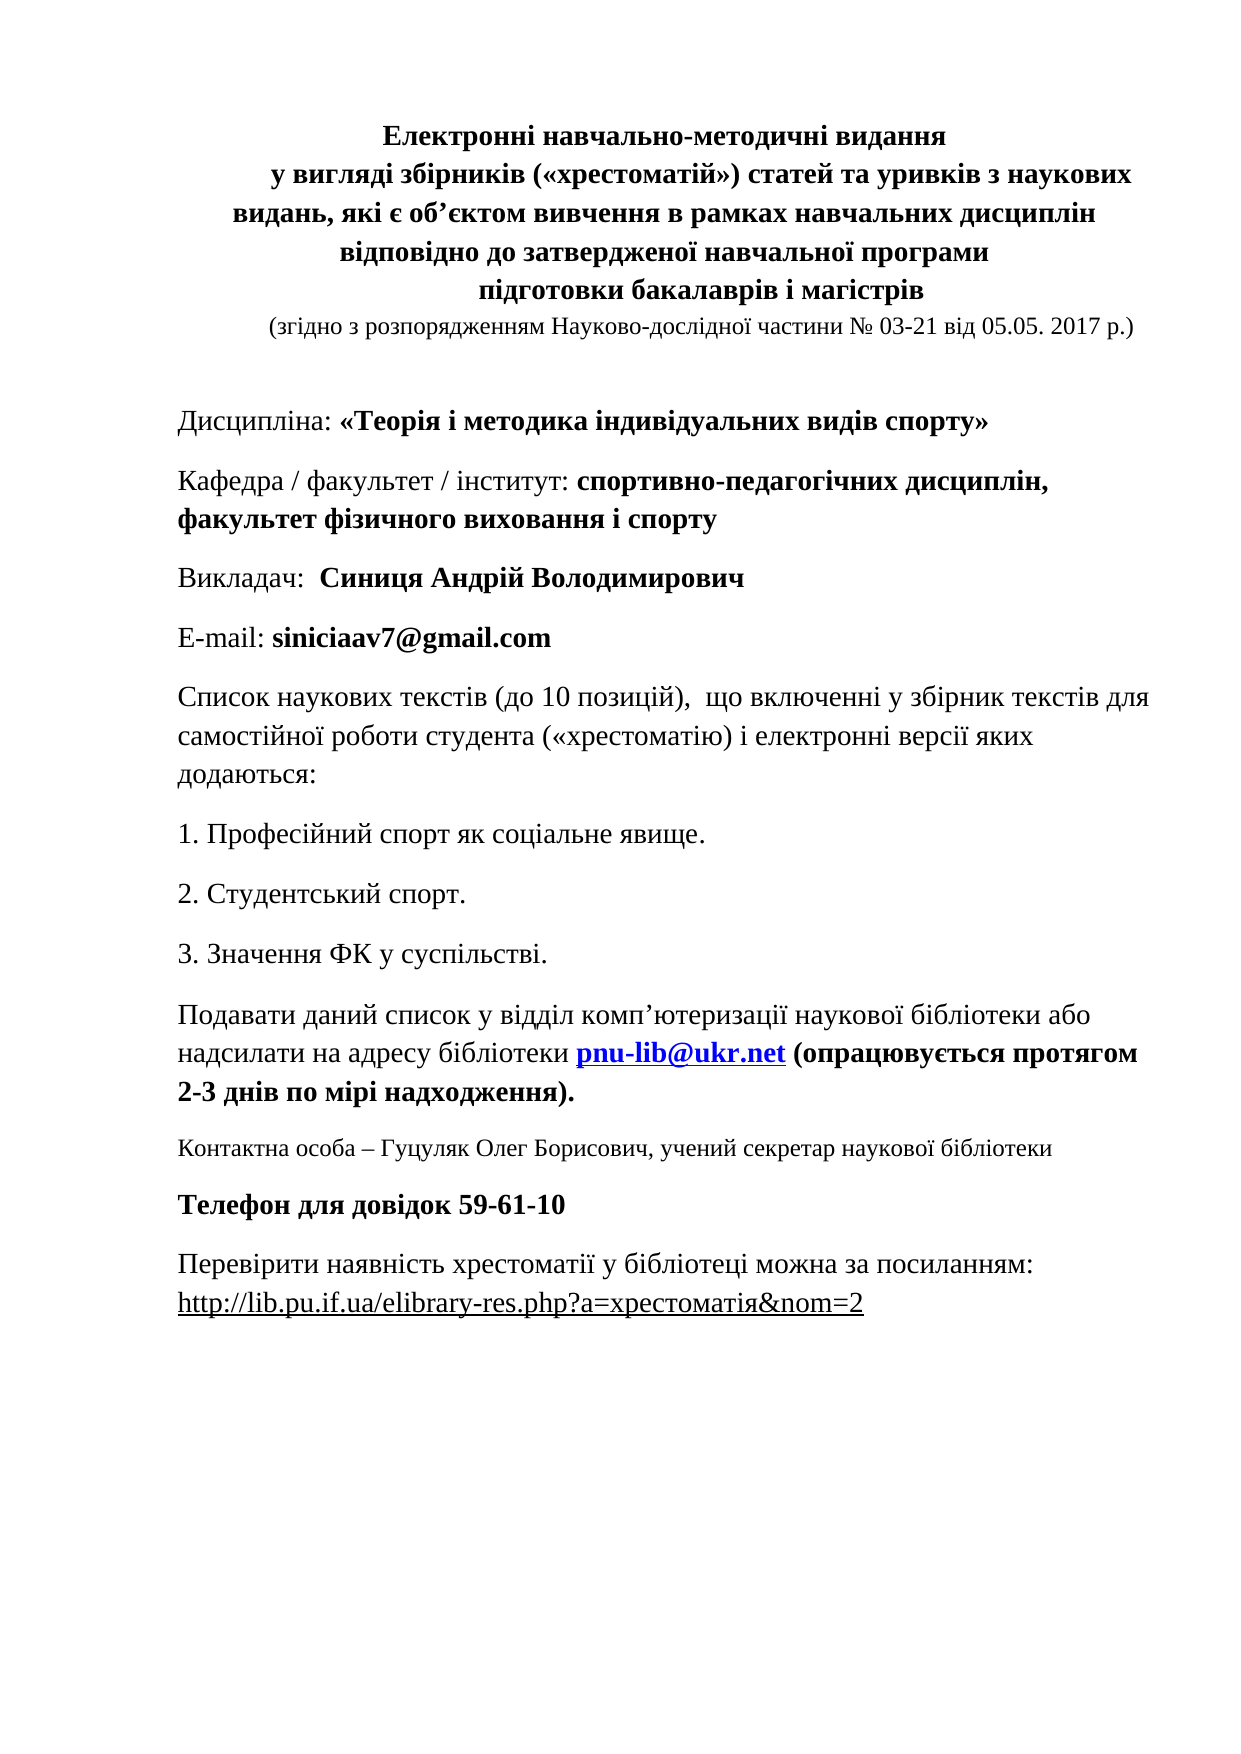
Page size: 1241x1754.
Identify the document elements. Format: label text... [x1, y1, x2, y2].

text Телефон для довідок 59-61-10 [177, 1187, 1152, 1221]
text 2. Студентський спорт. [177, 876, 1152, 910]
text Подавати даний список у відділ комп’ютеризації наукової бібліотеки або надсилати на адресу бібліотеки pnu-lib@ukr.net (опрацювується протягом 2-3 днів по мірі надходження). [177, 997, 1152, 1108]
text 1. Професійний спорт як соціальне явище. [177, 816, 1152, 849]
text Викладач: Синиця Андрій Володимирович [177, 561, 1152, 594]
text (згідно з розпорядженням Науково-дослідної частини № 03-21 від 05.05. 2017 р.) [177, 311, 1152, 339]
text Контактна особа – Гуцуляк Олег Борисович, учений секретар наукової бібліотеки [177, 1133, 1152, 1162]
text E-mail: siniciaav7@gmail.com [177, 620, 1152, 653]
text Кафедра / факультет / інститут: спортивно-педагогічних дисциплін, факультет фізичного виховання і спорту [177, 463, 1152, 535]
text Електронні навчально-методичні видання [177, 118, 1152, 152]
text Список наукових текстів (до 10 позицій), що включенні у збірник текстів для самостійної роботи студента («хрестоматію) і електронні версії яких додаються: [177, 679, 1152, 790]
text підготовки бакалаврів і магістрів [177, 272, 1152, 306]
text Дисципліна: «Теорія і методика індивідуальних видів спорту» [177, 403, 1152, 437]
text Перевірити наявність хрестоматії у бібліотеці можна за посиланням: http://lib.pu.if.ua/elibrary-res.php?a=хрестоматія&nom=2 [177, 1247, 1152, 1319]
text у вигляді збірників («хрестоматій») статей та уривків з наукових видань, які є об’єктом вивчення в рамках навчальних дисциплін відповідно до затвердженої навчальної програми [177, 157, 1152, 267]
text 3. Значення ФК у суспільстві. [177, 937, 1152, 970]
